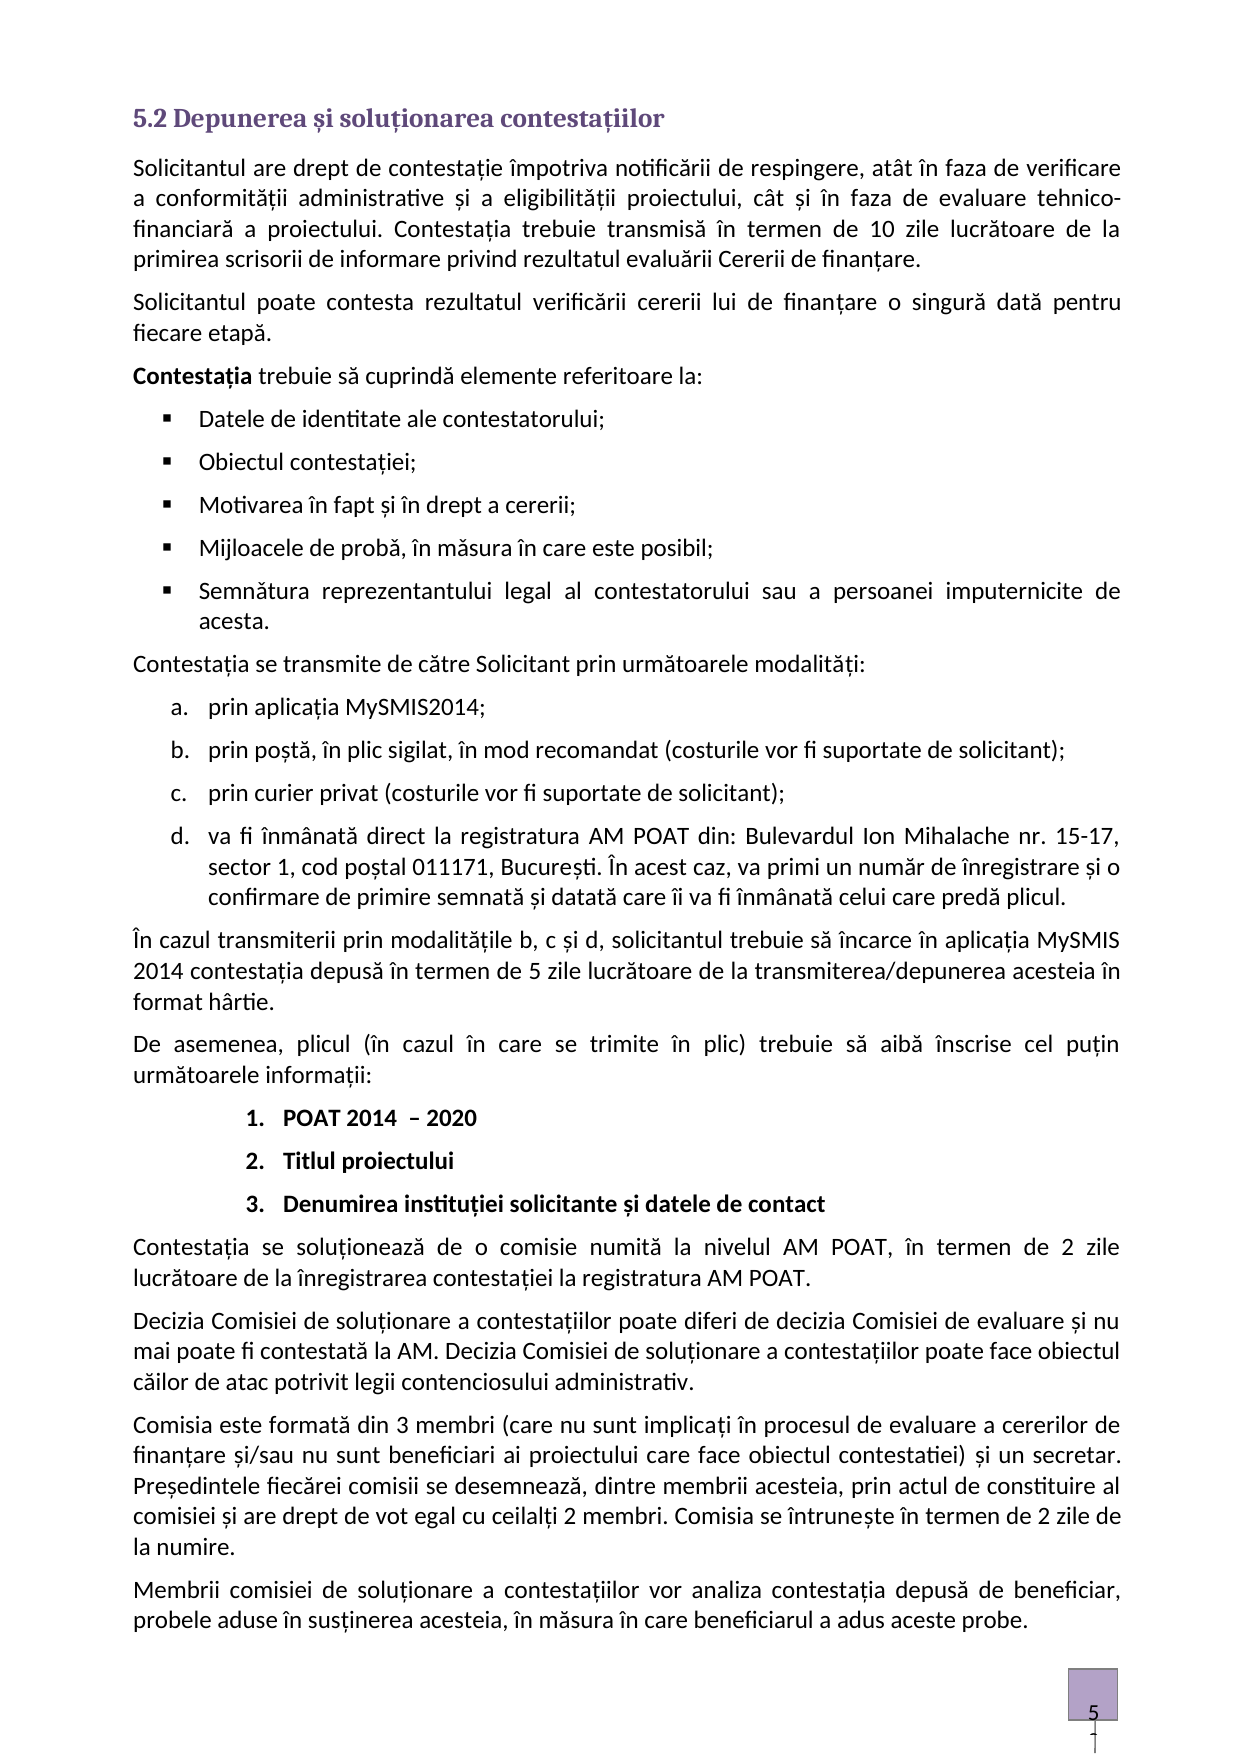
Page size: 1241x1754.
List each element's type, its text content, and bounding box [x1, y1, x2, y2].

text Contestaţia se soluţionează de o comisie numită la nivelul AM POAT, în termen de 2 zile lucrătoare de la înregistrarea contestaţiei la registratura AM POAT. [133, 1231, 1122, 1292]
list Titlul proiectului [245, 1145, 1122, 1176]
text De asemenea, plicul (în cazul în care se trimite în plic) trebuie să aibă înscrise cel puțin următoarele informaţii: [133, 1029, 1122, 1090]
text Membrii comisiei de soluţionare a contestaţiilor vor analiza contestaţia depusă de beneficiar, probele aduse în susţinerea acesteia, în măsura în care beneficiarul a adus aceste probe. [133, 1574, 1122, 1635]
subtitle 5.2 Depunerea și soluționarea contestațiilor [133, 103, 1122, 134]
list Mijloacele de probǎ, în mǎsura în care este posibil; [161, 532, 1122, 562]
text Comisia este formată din 3 membri (care nu sunt implicaţi în procesul de evaluare a cererilor de finanţare şi/sau nu sunt beneficiari ai proiectului care face obiectul contestatiei) şi un secretar. Preşedintele fiecărei comisii se desemnează, dintre membrii acesteia, prin actul de constituire al comisiei și are drept de vot egal cu ceilalți 2 membri. Comisia se întruneşte în termen de 2 zile de la numire. [133, 1409, 1122, 1561]
list Semnǎtura reprezentantului legal al contestatorului sau a persoanei imputernicite de acesta. [161, 575, 1122, 636]
text În cazul transmiterii prin modalitățile b, c și d, solicitantul trebuie să încarce în aplicația MySMIS 2014 contestația depusă în termen de 5 zile lucrătoare de la transmiterea/depunerea acesteia în format hârtie. [133, 924, 1122, 1016]
list va fi înmânată direct la registratura AM POAT din: Bulevardul Ion Mihalache nr. 15-17, sector 1, cod poștal 011171, Bucureşti. În acest caz, va primi un număr de înregistrare și o confirmare de primire semnată şi datată care îi va fi înmânată celui care predă plicul. [170, 821, 1122, 912]
list Obiectul contestaţiei; [161, 446, 1122, 476]
list Motivarea în fapt şi în drept a cererii; [161, 489, 1122, 519]
list prin aplicația MySMIS2014; [170, 691, 1122, 722]
text Decizia Comisiei de soluționare a contestațiilor poate diferi de decizia Comisiei de evaluare și nu mai poate fi contestată la AM. Decizia Comisiei de soluționare a contestațiilor poate face obiectul căilor de atac potrivit legii contenciosului administrativ. [133, 1305, 1122, 1396]
list Datele de identitate ale contestatorului; [161, 403, 1122, 433]
text Solicitantul are drept de contestaţie împotriva notificării de respingere, atât în faza de verificare a conformității administrative și a eligibilitǎţii proiectului, cât şi în faza de evaluare tehnico-financiară a proiectului. Contestaţia trebuie transmisă în termen de 10 zile lucrătoare de la primirea scrisorii de informare privind rezultatul evaluării Cererii de finanțare. [133, 152, 1122, 274]
text Solicitantul poate contesta rezultatul verificării cererii lui de finanţare o singură dată pentru fiecare etapă. [133, 286, 1122, 347]
list POAT 2014 – 2020 [245, 1102, 1122, 1133]
text Contestaţia trebuie să cuprindă elemente referitoare la: [133, 360, 1122, 390]
text Contestația se transmite de către Solicitant prin următoarele modalităţi: [133, 648, 1122, 679]
list prin poştă, în plic sigilat, în mod recomandat (costurile vor fi suportate de solicitant); [170, 734, 1122, 765]
list prin curier privat (costurile vor fi suportate de solicitant); [170, 777, 1122, 808]
list Denumirea instituţiei solicitante şi datele de contact [245, 1188, 1122, 1219]
